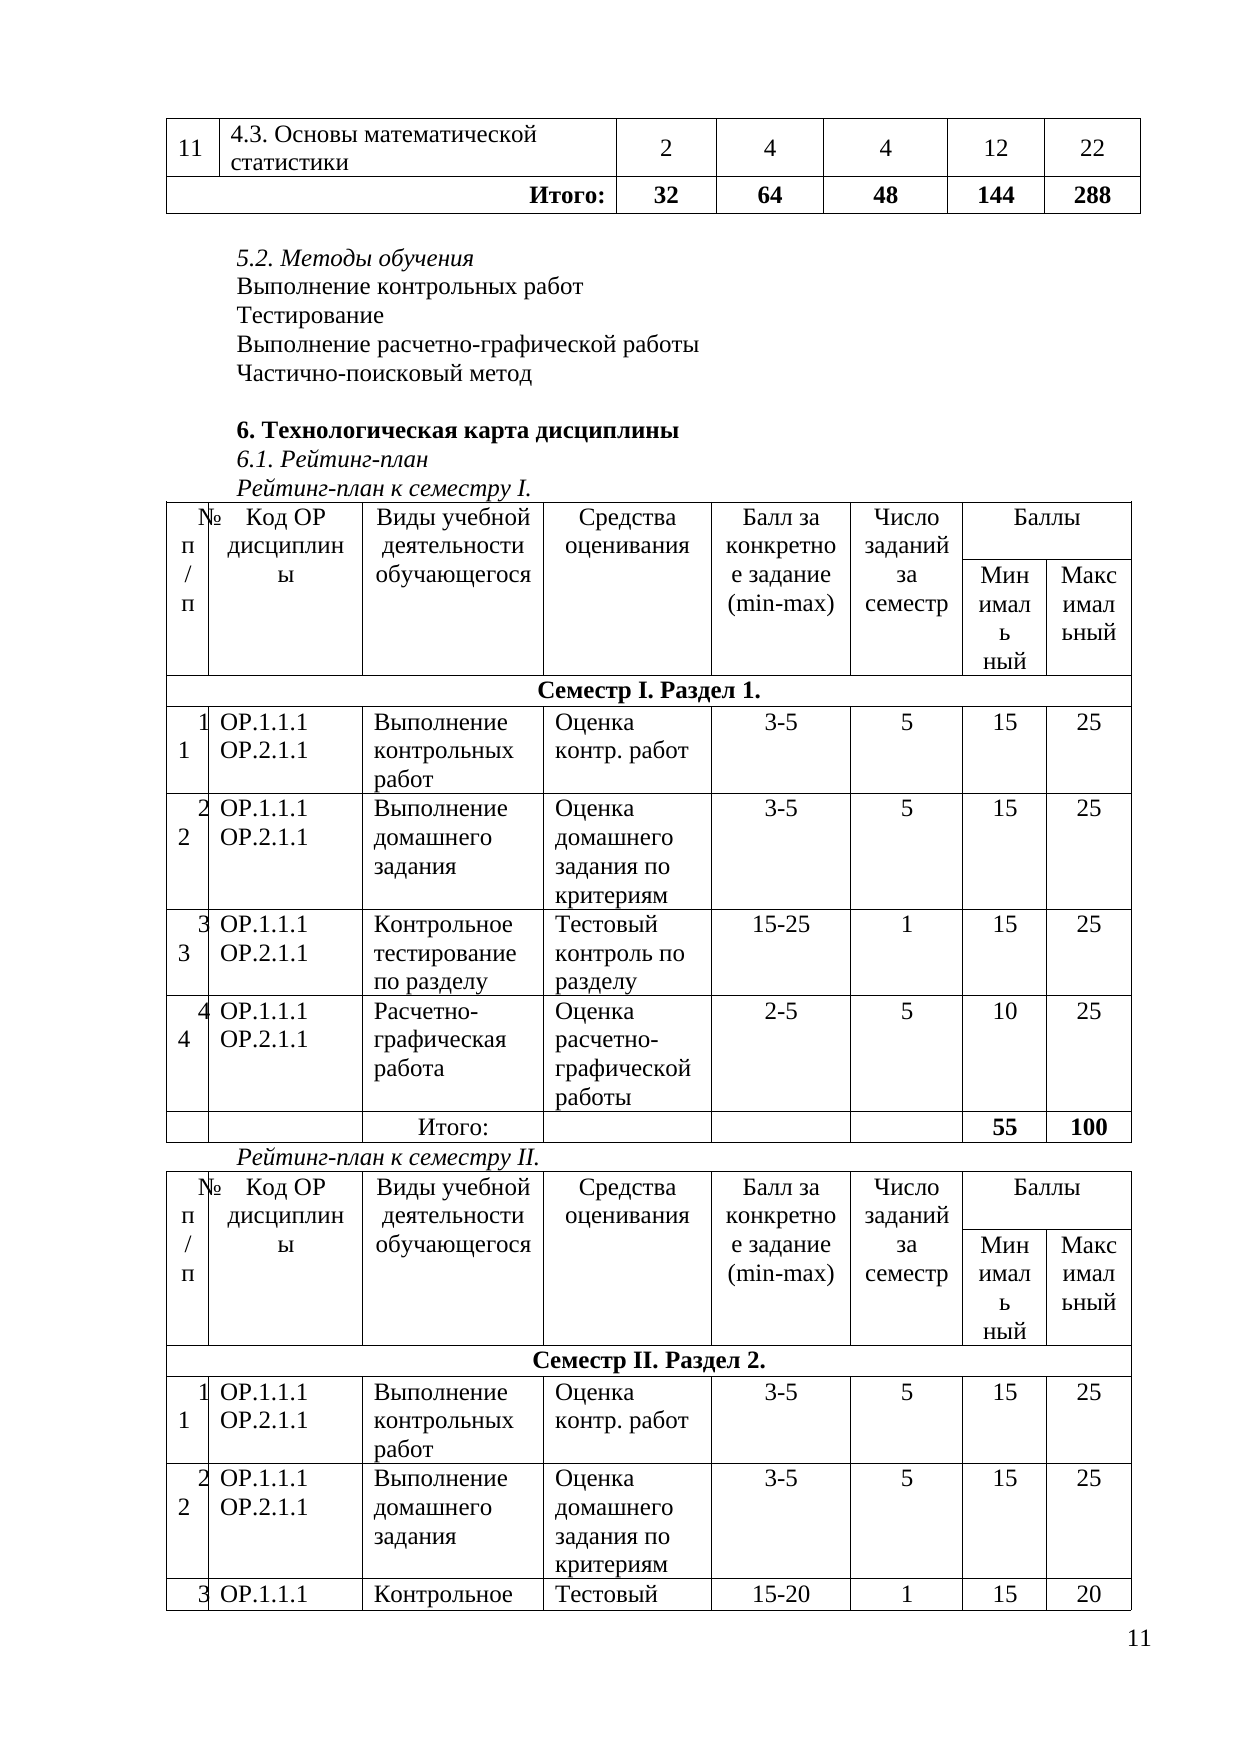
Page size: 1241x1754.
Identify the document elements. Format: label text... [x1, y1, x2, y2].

table_header Балл за конкретное задание (min-max) [712, 1172, 850, 1345]
table_header Средства оценивания [544, 503, 711, 675]
table_header Средства оценивания [544, 1172, 711, 1345]
table_cell 1 [851, 910, 962, 995]
table_header Код ОР дисциплины [209, 1172, 362, 1345]
text Выполнение контрольных работ [177, 271, 1152, 300]
table_cell Минималь ный [963, 560, 1046, 675]
table_cell Выполнение контрольных работ [363, 707, 543, 793]
table_cell 20 [1047, 1579, 1131, 1609]
table_cell Семестр II. Раздел 2. [167, 1346, 1131, 1376]
table_cell Контрольное тестирование по разделу [363, 910, 543, 995]
table_cell 144 [948, 177, 1044, 213]
table_cell 25 [1047, 910, 1131, 995]
table_cell 11 [167, 119, 219, 176]
table_cell 5 [851, 707, 962, 793]
table_cell 5 [851, 1464, 962, 1578]
table_cell Оценка контр. работ [544, 1377, 711, 1463]
text Частично-поисковый метод [177, 358, 1152, 386]
table_cell 11 [167, 1377, 208, 1463]
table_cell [363, 1579, 543, 1609]
table_cell ОР.1.1.1 ОР.2.1.1 [209, 996, 362, 1111]
table_cell 22 [1045, 119, 1140, 176]
text 6.1. Рейтинг-план [177, 444, 1152, 473]
table_cell Максимальный [1047, 1230, 1131, 1345]
table_header Балл за конкретное задание (min-max) [712, 503, 850, 675]
table_cell [167, 1112, 208, 1142]
table_cell Минималь ный [963, 1230, 1046, 1345]
table_header Баллы [963, 1172, 1131, 1229]
table_cell ОР.1.1.1 ОР.2.1.1 [209, 1579, 362, 1609]
table_header Число заданий за семестр [851, 1172, 962, 1345]
table_cell [712, 1112, 850, 1142]
table_cell 15 [963, 1464, 1046, 1578]
table_cell 15 [963, 1579, 1046, 1609]
table_cell 12 [948, 119, 1044, 176]
table_cell 33 [167, 910, 208, 995]
table_cell 15 [963, 910, 1046, 995]
table_cell 44 [167, 996, 208, 1111]
table_header Виды учебной деятельности обучающегося [363, 503, 543, 675]
table_cell 11 [167, 707, 208, 793]
text Рейтинг-план к семестру I. [177, 473, 1152, 501]
table_cell 4 [824, 119, 947, 176]
table_cell 64 [717, 177, 823, 213]
table_cell ОР.1.1.1 ОР.2.1.1 [209, 707, 362, 793]
table_cell 3-5 [712, 1464, 850, 1578]
table_cell [544, 1112, 711, 1142]
table_cell Выполнение домашнего задания [363, 1464, 543, 1578]
table_cell Оценка домашнего задания по критериям [544, 794, 711, 908]
table_cell 5 [851, 1377, 962, 1463]
table_cell 15 [963, 794, 1046, 908]
text Выполнение расчетно-графической работы [177, 329, 1152, 358]
table_cell Тестовый контроль по разделу [544, 910, 711, 995]
table_cell [209, 1112, 362, 1142]
table_header Виды учебной деятельности обучающегося [363, 1172, 543, 1345]
table_cell 10 [963, 996, 1046, 1111]
table_cell ОР.1.1.1 ОР.2.1.1 [209, 910, 362, 995]
table_cell 22 [167, 1464, 208, 1578]
table_cell 3-5 [712, 794, 850, 908]
table_cell Итого: [167, 177, 616, 213]
table_cell [851, 1112, 962, 1142]
table_cell 3-5 [712, 1377, 850, 1463]
text Рейтинг-план к семестру II. [177, 1142, 1152, 1171]
table_cell 1 [851, 1579, 962, 1609]
table_cell 2-5 [712, 996, 850, 1111]
table_cell 25 [1047, 996, 1131, 1111]
table_cell 15 [963, 1377, 1046, 1463]
table_cell ОР.1.1.1 ОР.2.1.1 [209, 1464, 362, 1578]
table_cell 5 [851, 996, 962, 1111]
table_header №п/п [167, 503, 208, 675]
table_cell 25 [1047, 1377, 1131, 1463]
table_cell ОР.1.1.1 ОР.2.1.1 [209, 794, 362, 908]
table_cell 4.3. Основы математической статистики [220, 119, 616, 176]
table_cell Выполнение домашнего задания [363, 794, 543, 908]
table_cell Оценка домашнего задания по критериям [544, 1464, 711, 1578]
table_cell Итого: [363, 1112, 543, 1142]
table_header №п/п [167, 1172, 208, 1345]
table_cell 22 [167, 794, 208, 908]
table_cell Максимальный [1047, 560, 1131, 675]
table_cell 100 [1047, 1112, 1131, 1142]
table_cell Выполнение контрольных работ [363, 1377, 543, 1463]
table_cell 15 [963, 707, 1046, 793]
text 5.2. Методы обучения [177, 243, 1152, 271]
table_header Код ОР дисциплины [209, 503, 362, 675]
table_cell 25 [1047, 794, 1131, 908]
table_cell 15-20 [712, 1579, 850, 1609]
table_cell Расчетно-графическая работа [363, 996, 543, 1111]
table_header Число заданий за семестр [851, 503, 962, 675]
text Тестирование [177, 300, 1152, 329]
table_cell Оценка контр. работ [544, 707, 711, 793]
table_cell 33 [167, 1579, 208, 1609]
table_cell 25 [1047, 707, 1131, 793]
table_cell Семестр I. Раздел 1. [167, 676, 1131, 706]
text 6. Технологическая карта дисциплины [177, 415, 1152, 444]
table_cell Оценка расчетно-графической работы [544, 996, 711, 1111]
table_cell 32 [617, 177, 716, 213]
table_header Баллы [963, 503, 1131, 559]
table_cell 5 [851, 794, 962, 908]
table_cell ОР.1.1.1 ОР.2.1.1 [209, 1377, 362, 1463]
table_cell 25 [1047, 1464, 1131, 1578]
table_cell 2 [617, 119, 716, 176]
table_cell 4 [717, 119, 823, 176]
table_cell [544, 1579, 711, 1609]
table_cell 3-5 [712, 707, 850, 793]
table_cell 55 [963, 1112, 1046, 1142]
table_cell 288 [1045, 177, 1140, 213]
table_cell 15-25 [712, 910, 850, 995]
table_cell 48 [824, 177, 947, 213]
